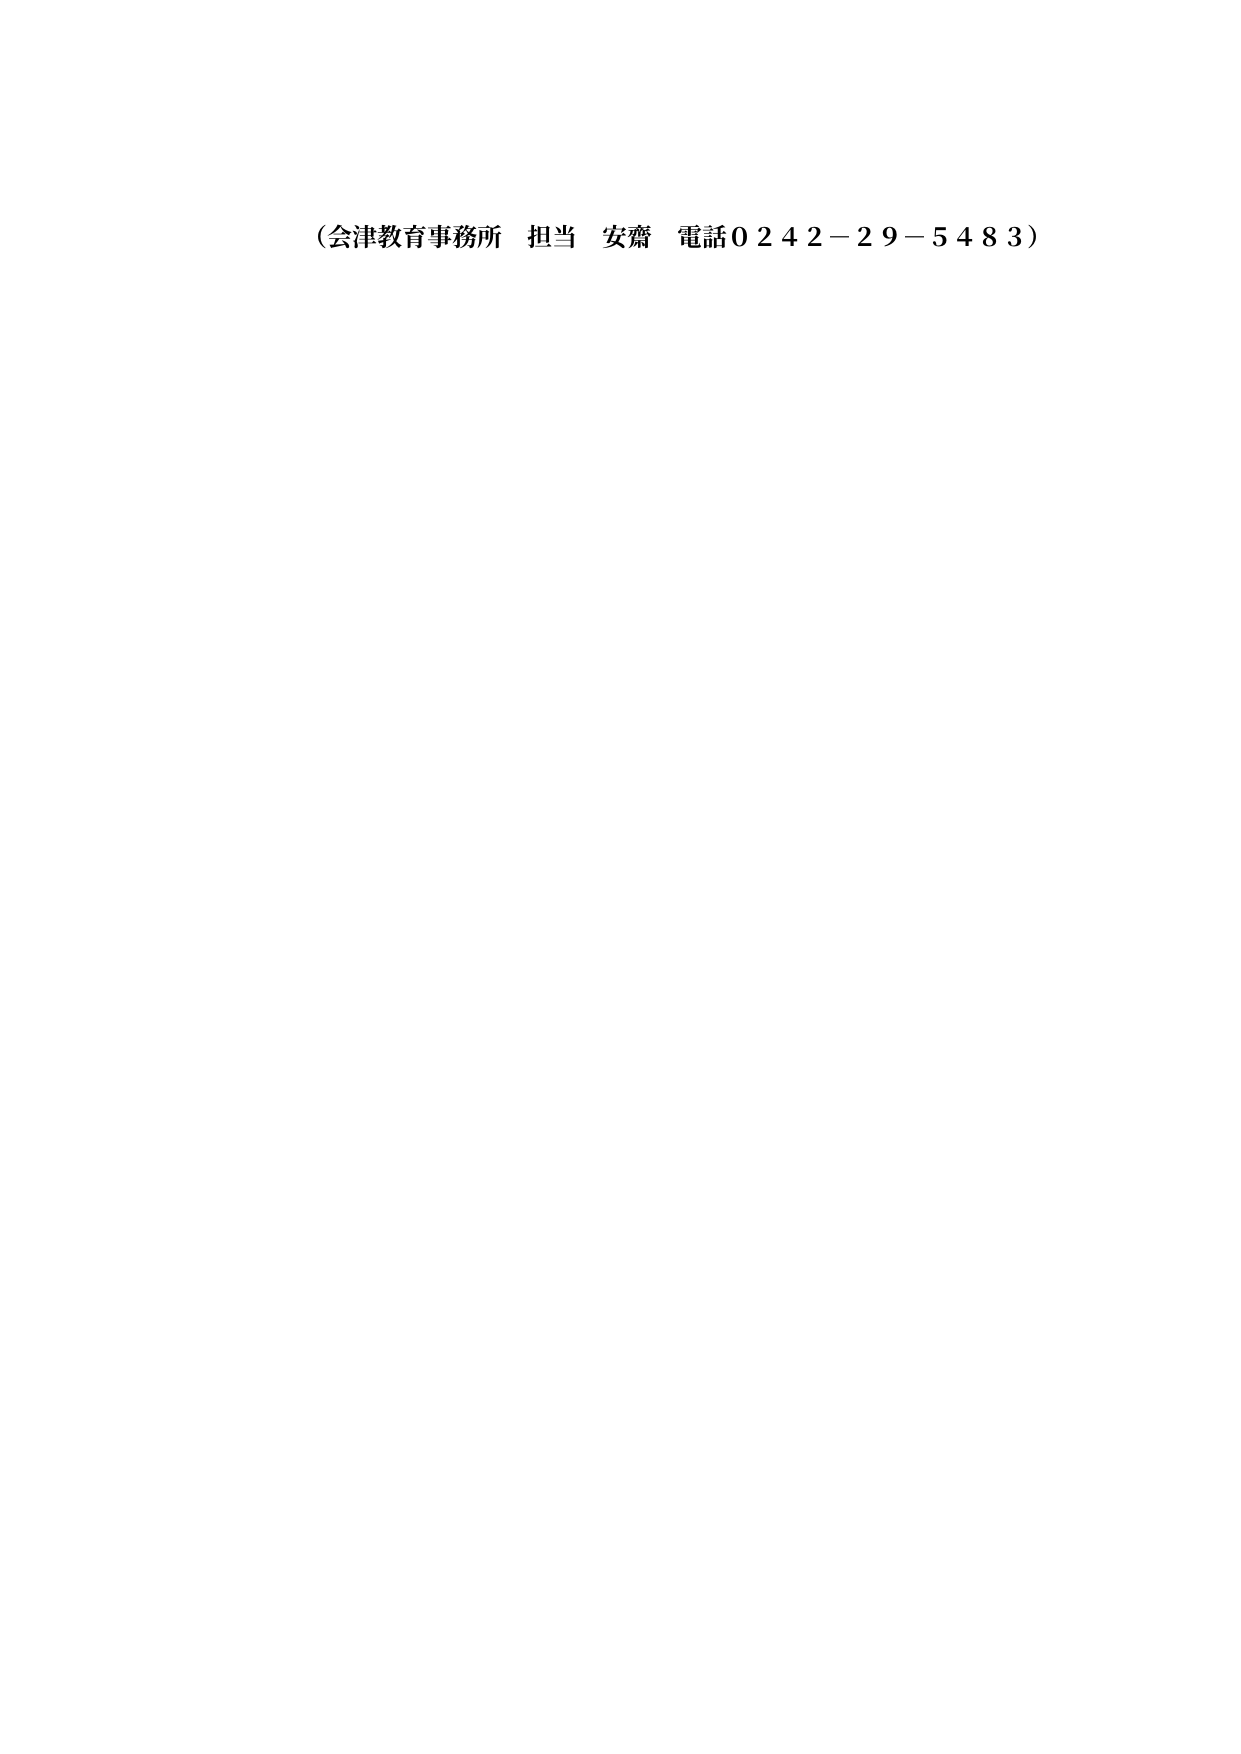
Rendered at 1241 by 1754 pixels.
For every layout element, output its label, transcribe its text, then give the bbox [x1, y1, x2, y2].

text （会津教育事務所 担当 安齋 電話０２４２－２９－５４８３） [177, 217, 1063, 254]
